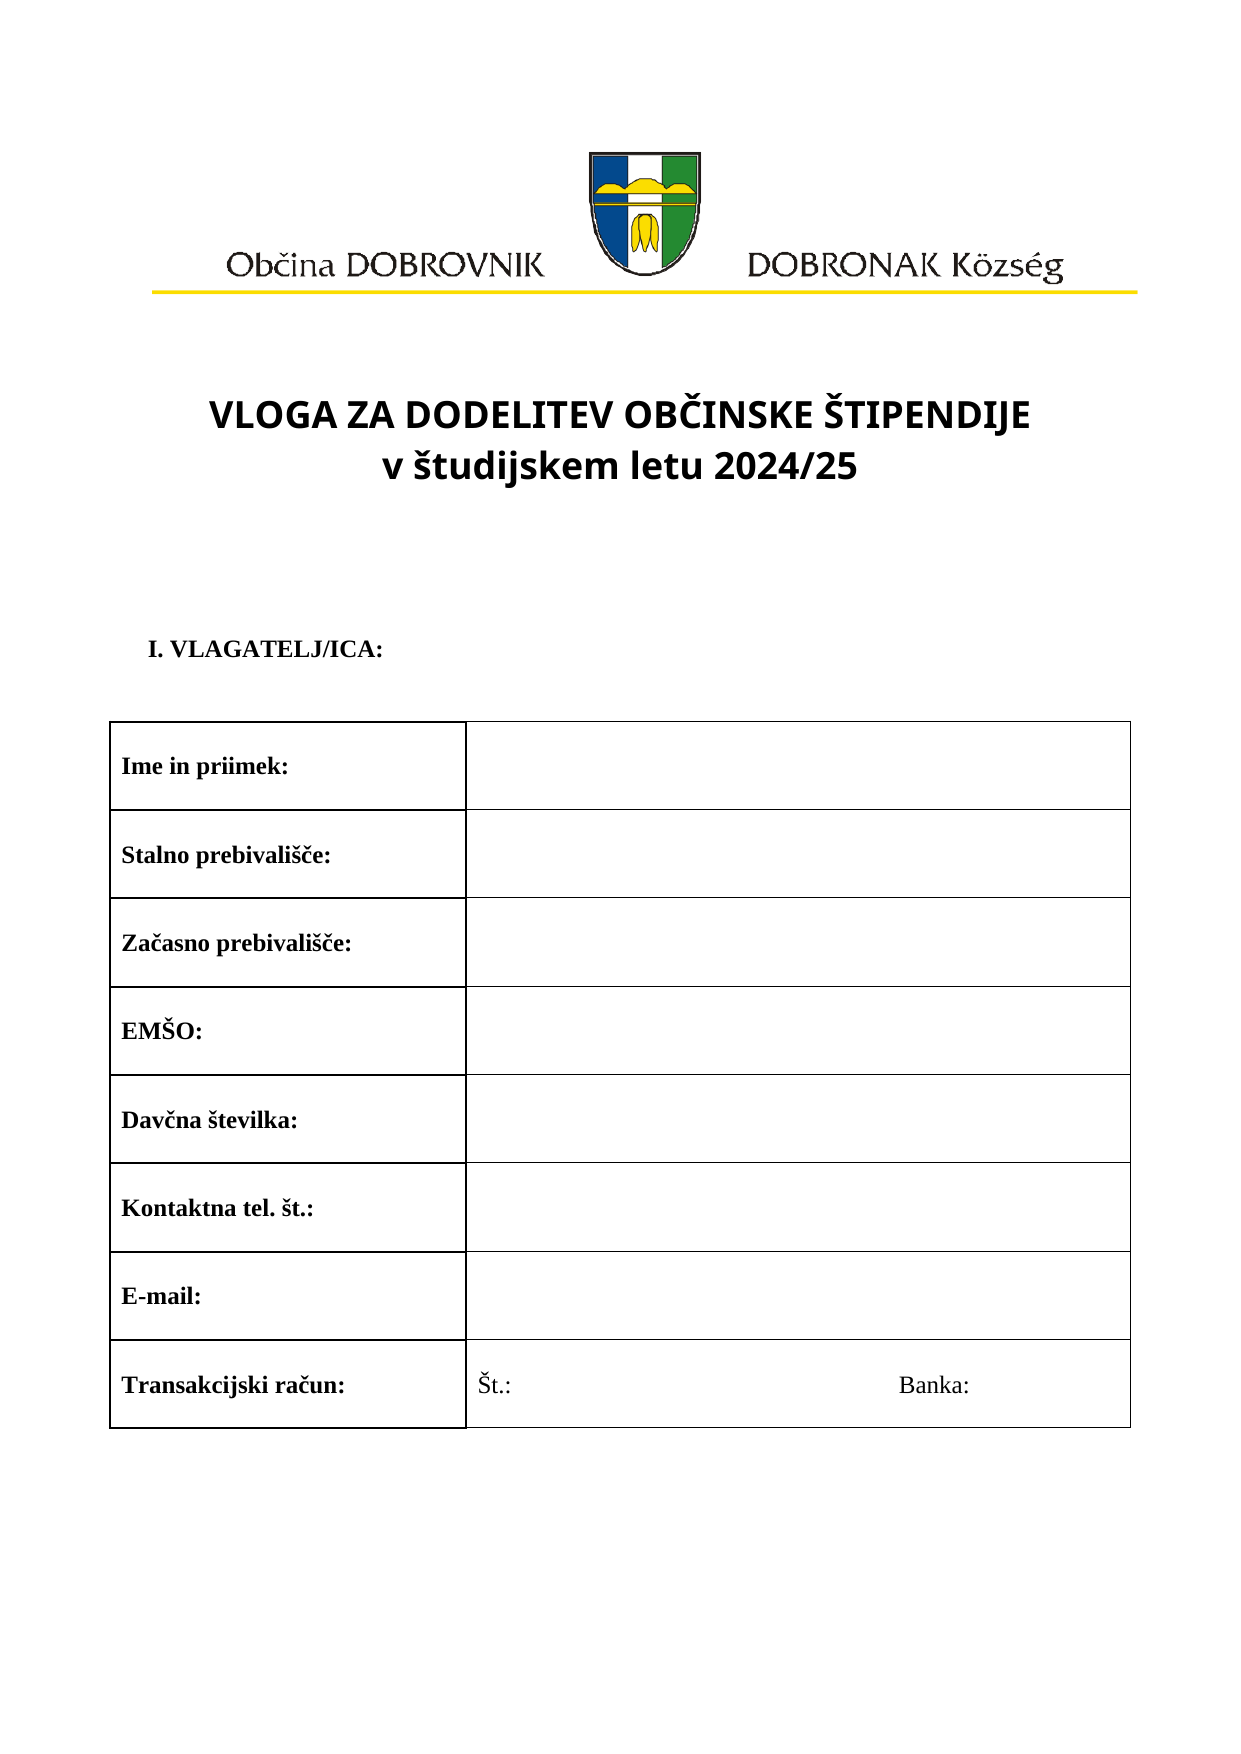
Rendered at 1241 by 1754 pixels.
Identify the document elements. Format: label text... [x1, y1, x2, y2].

table_cell Transakcijski račun: [111, 1341, 465, 1427]
table_header Ime in priimek: [111, 723, 465, 809]
table_header [467, 722, 1130, 809]
table_cell Stalno prebivališče: [111, 811, 465, 897]
table_cell [467, 1163, 1130, 1251]
table_cell Kontaktna tel. št.: [111, 1164, 465, 1251]
text I. VLAGATELJ/ICA: [148, 634, 1092, 663]
table_cell Št.: Banka: [467, 1340, 1130, 1427]
table_cell Začasno prebivališče: [111, 899, 465, 986]
table_header VLOGA ZA DODELITEV OBČINSKE ŠTIPENDIJE v študijskem letu 2024/25 [91, 389, 1149, 491]
table_cell Davčna številka: [111, 1076, 465, 1162]
table_cell [467, 1252, 1130, 1339]
table_cell E-mail: [111, 1253, 465, 1339]
table_cell [467, 1075, 1130, 1162]
table_cell [467, 987, 1130, 1074]
table_cell [467, 898, 1130, 986]
table_cell EMŠO: [111, 988, 465, 1074]
table_cell [467, 810, 1130, 897]
